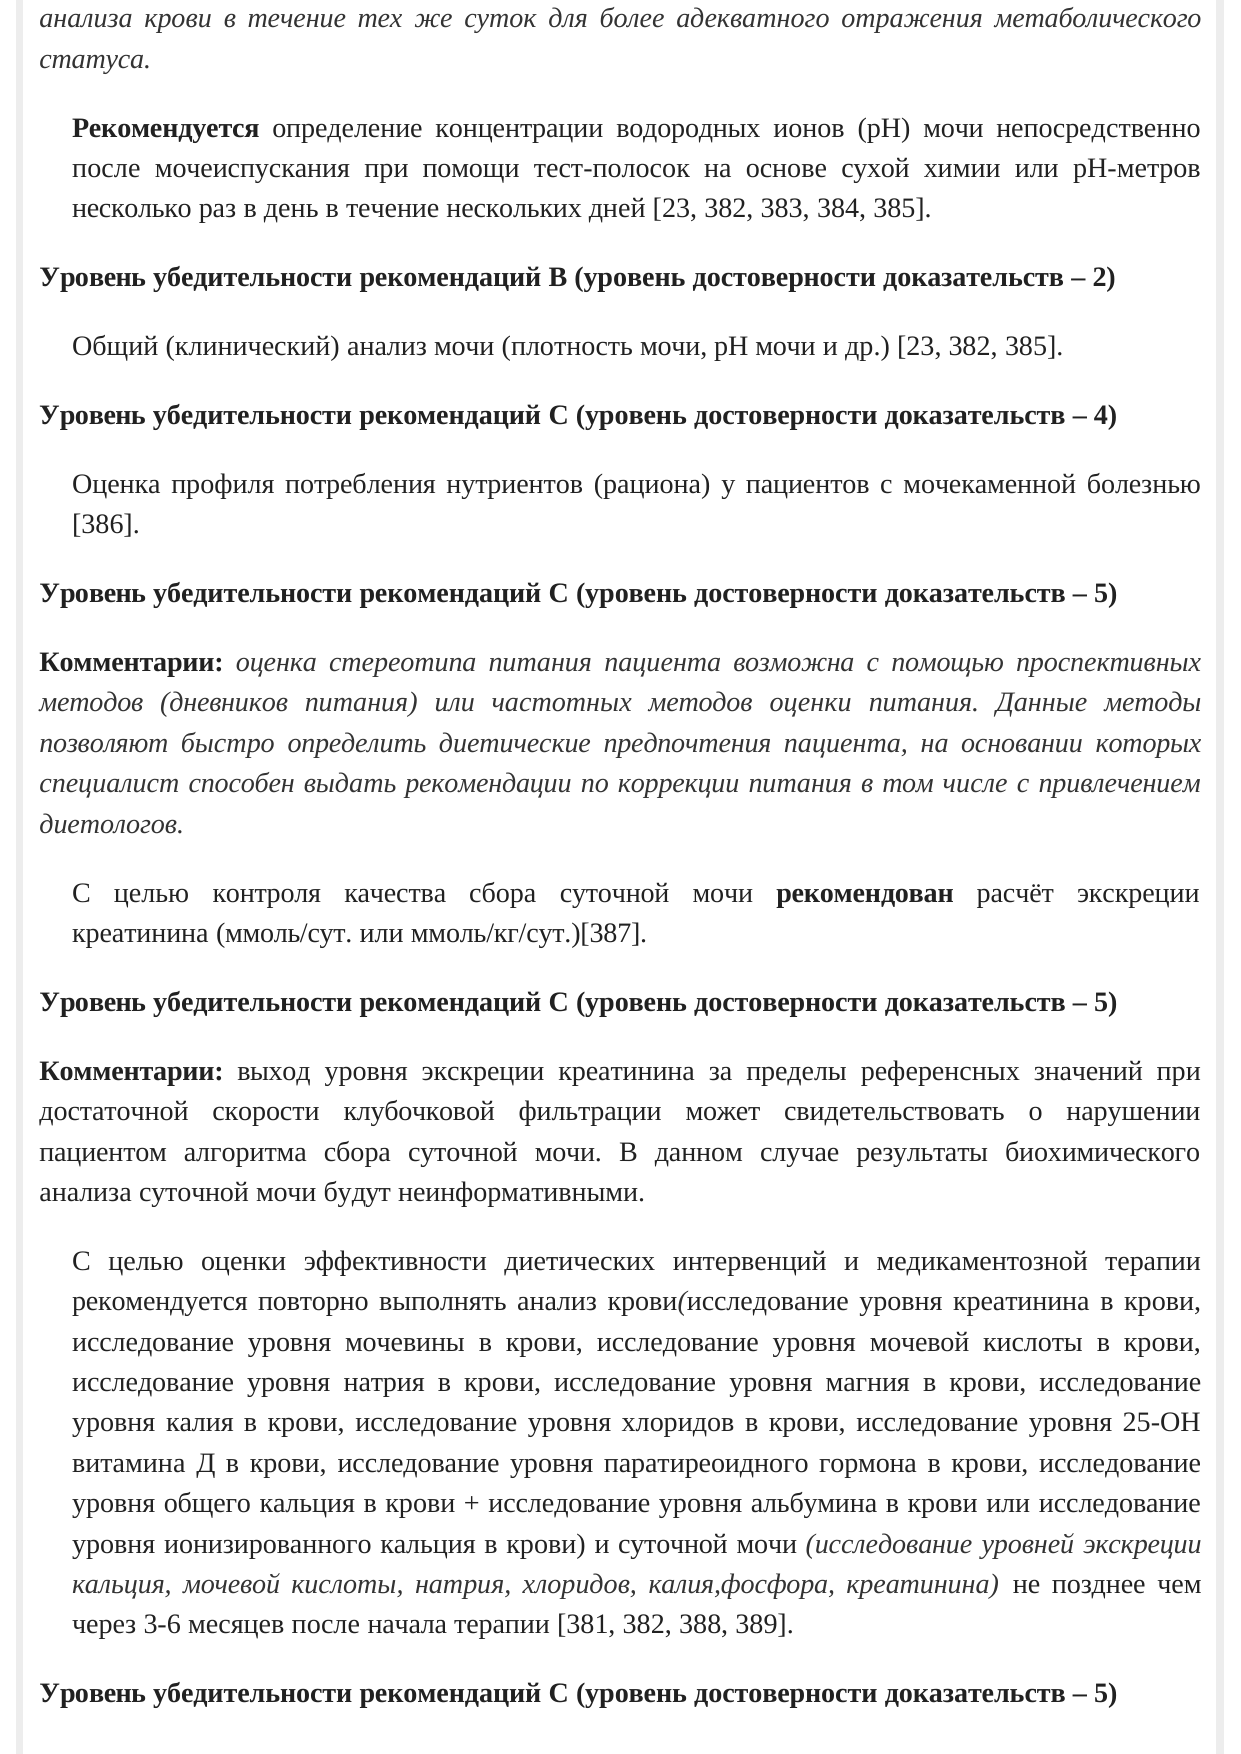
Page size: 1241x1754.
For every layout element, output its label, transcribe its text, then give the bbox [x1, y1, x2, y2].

subtitle Уровень убедительности рекомендаций С (уровень достоверности доказательств – 5) [39, 985, 1236, 1017]
subtitle Уровень убедительности рекомендаций В (уровень достоверности доказательств – 2) [39, 260, 1236, 293]
text Комментарии: выход уровня экскреции креатинина за пределы референсных значений при достаточной скорости клубочковой фильтрации может свидетельствовать о нарушении пациентом алгоритма сбора суточной мочи. В данном случае результаты биохимического анализа суточной мочи будут неинформативными. [39, 1054, 1201, 1207]
text Оценка профиля потребления нутриентов (рациона) у пациентов с мочекаменной болезнью [386]. [72, 467, 1201, 540]
subtitle Уровень убедительности рекомендаций С (уровень достоверности доказательств – 5) [39, 1676, 1236, 1709]
text Комментарии: оценка стереотипа питания пациента возможна с помощью проспективных методов (дневников питания) или частотных методов оценки питания. Данные методы позволяют быстро определить диетические предпочтения пациента, на основании которых специалист способен выдать рекомендации по коррекции питания в том числе с привлечением диетологов. [39, 645, 1201, 839]
text С целью контроля качества сбора суточной мочи рекомендован расчёт экскреции креатинина (ммоль/сут. или ммоль/кг/сут.)[387]. [72, 876, 1200, 948]
text анализа крови в течение тех же суток для более адекватного отражения метаболического статуса. [39, 1, 1201, 74]
text Общий (клинический) анализ мочи (плотность мочи, pH мочи и др.) [23, 382, 385]. [72, 329, 1236, 362]
subtitle Уровень убедительности рекомендаций С (уровень достоверности доказательств – 4) [39, 398, 1200, 431]
subtitle Уровень убедительности рекомендаций C (уровень достоверности доказательств – 5) [39, 576, 1236, 609]
text Рекомендуется определение концентрации водородных ионов (pH) мочи непосредственно после мочеиспускания при помощи тест-полосок на основе сухой химии или рН-метров несколько раз в день в течение нескольких дней [23, 382, 383, 384, 385]. [72, 111, 1201, 224]
text С целью оценки эффективности диетических интервенций и медикаментозной терапии рекомендуется повторно выполнять анализ крови(исследование уровня креатинина в крови, исследование уровня мочевины в крови, исследование уровня мочевой кислоты в крови, исследование уровня натрия в крови, исследование уровня магния в крови, исследование уровня калия в крови, исследование уровня хлоридов в крови, исследование уровня 25-OH витамина Д в крови, исследование уровня паратиреоидного гормона в крови, исследование уровня общего кальция в крови + исследование уровня альбумина в крови или исследование уровня ионизированного кальция в крови) и суточной мочи (исследование уровней экскреции кальция, мочевой кислоты, натрия, хлоридов, калия,фосфора, креатинина) не позднее чем через 3-6 месяцев после начала терапии [381, 382, 388, 389]. [72, 1244, 1201, 1640]
